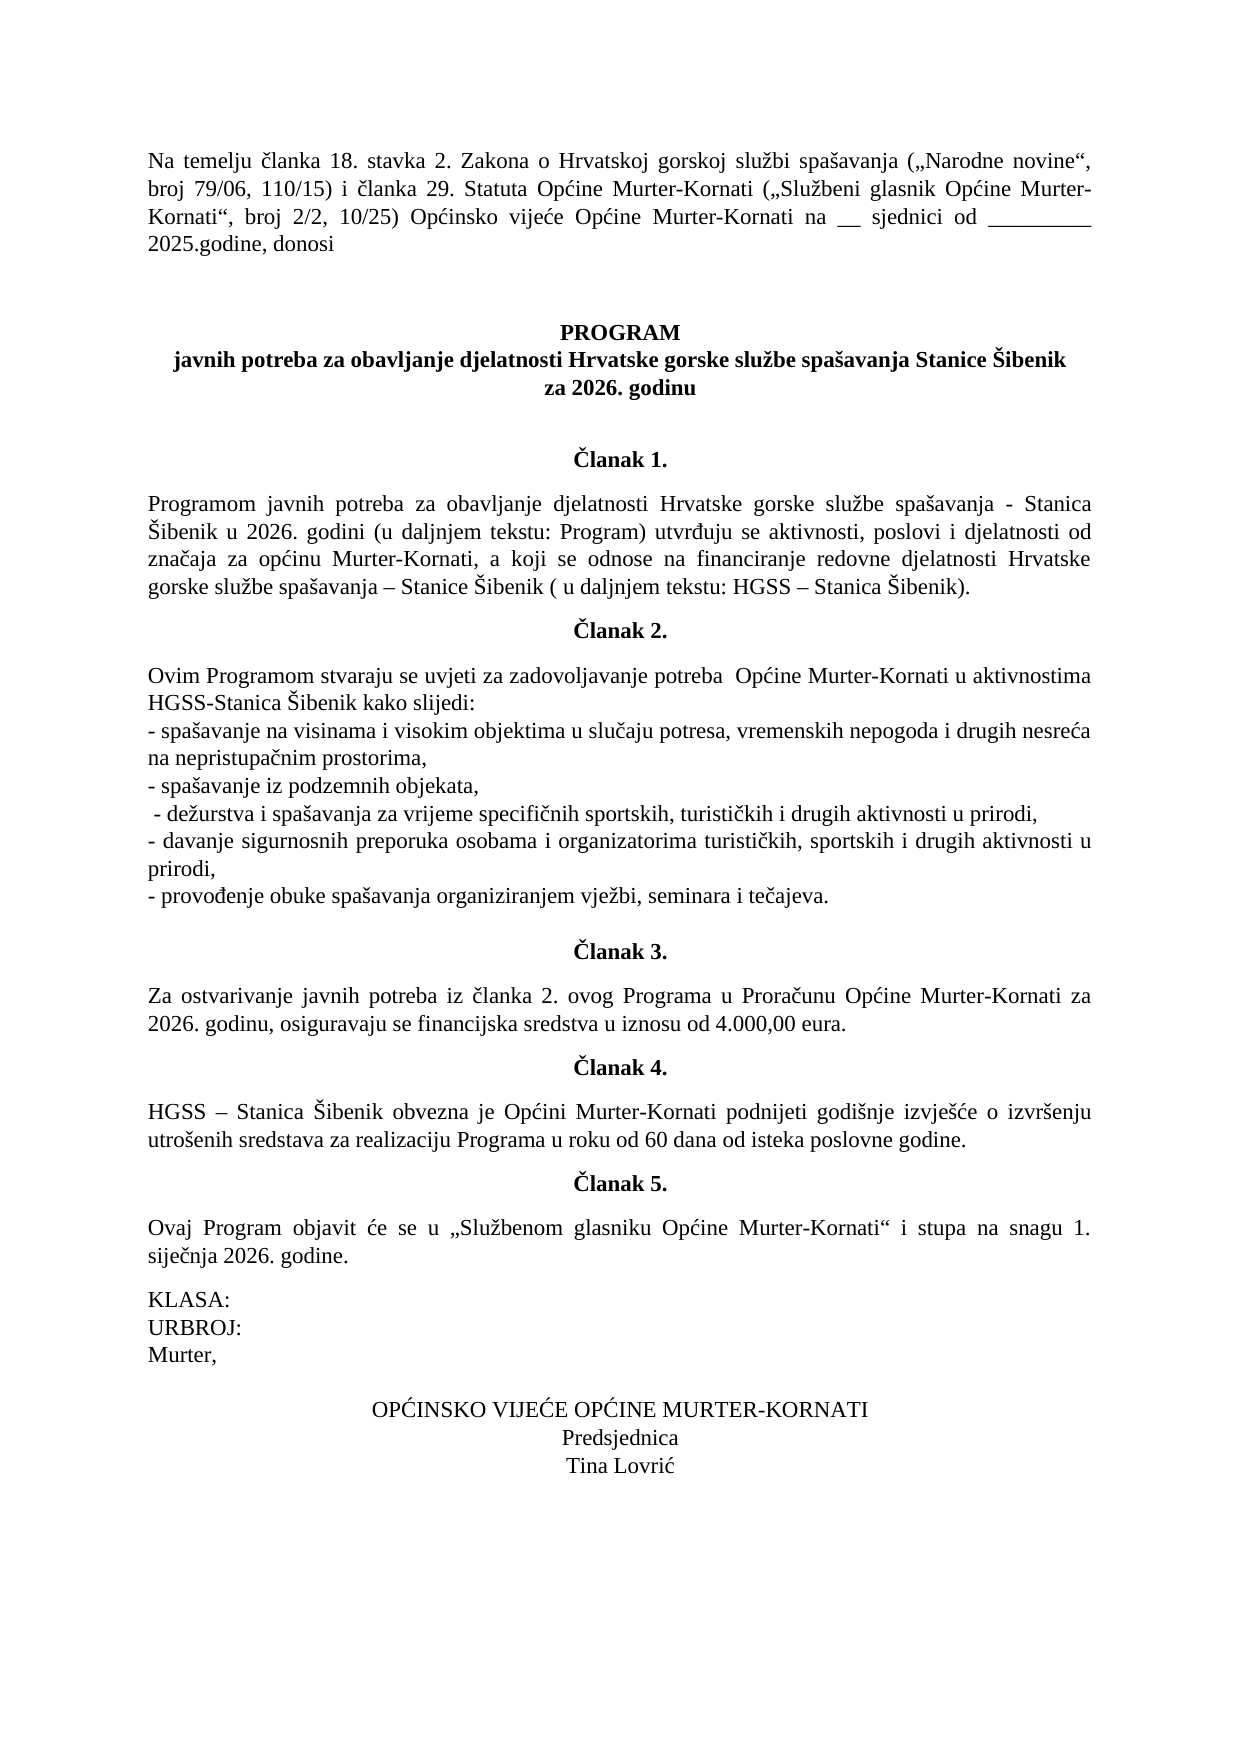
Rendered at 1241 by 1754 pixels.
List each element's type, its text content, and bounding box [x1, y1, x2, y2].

text KLASA: [148, 1286, 1093, 1312]
text Programom javnih potreba za obavljanje djelatnosti Hrvatske gorske službe spašavanja - Stanica Šibenik u 2026. godini (u daljnjem tekstu: Program) utvrđuju se aktivnosti, poslovi i djelatnosti od značaja za općinu Murter-Kornati, a koji se odnose na financiranje redovne djelatnosti Hrvatske gorske službe spašavanja – Stanice Šibenik ( u daljnjem tekstu: HGSS – Stanica Šibenik). [148, 490, 1093, 599]
text - davanje sigurnosnih preporuka osobama i organizatorima turističkih, sportskih i drugih aktivnosti u prirodi, [148, 827, 1093, 881]
text OPĆINSKO VIJEĆE OPĆINE MURTER-KORNATI [148, 1397, 1093, 1423]
text PROGRAM [148, 319, 1093, 345]
text - spašavanje na visinama i visokim objektima u slučaju potresa, vremenskih nepogoda i drugih nesreća na nepristupačnim prostorima, [148, 717, 1093, 771]
text za 2026. godinu [148, 374, 1093, 401]
text Murter, [148, 1341, 1093, 1368]
text HGSS – Stanica Šibenik obvezna je Općini Murter-Kornati podnijeti godišnje izvješće o izvršenju utrošenih sredstava za realizaciju Programa u roku od 60 dana od isteka poslovne godine. [148, 1098, 1093, 1152]
text - spašavanje iz podzemnih objekata, [148, 772, 1093, 798]
text Za ostvarivanje javnih potreba iz članka 2. ovog Programa u Proračunu Općine Murter-Kornati za 2026. godinu, osiguravaju se financijska sredstva u iznosu od 4.000,00 eura. [148, 982, 1093, 1036]
text - dežurstva i spašavanja za vrijeme specifičnih sportskih, turističkih i drugih aktivnosti u prirodi, [148, 800, 1093, 826]
text Članak 4. [148, 1054, 1093, 1080]
text Ovaj Program objavit će se u „Službenom glasniku Općine Murter-Kornati“ i stupa na snagu 1. siječnja 2026. godine. [148, 1214, 1093, 1268]
text Na temelju članka 18. stavka 2. Zakona o Hrvatskoj gorskoj službi spašavanja („Narodne novine“, broj 79/06, 110/15) i članka 29. Statuta Općine Murter-Kornati („Službeni glasnik Općine Murter-Kornati“, broj 2/2, 10/25) Općinsko vijeće Općine Murter-Kornati na __ sjednici od _________ 2025.godine, donosi [148, 148, 1093, 257]
text Tina Lovrić [148, 1452, 1093, 1479]
text Članak 2. [148, 617, 1093, 644]
text javnih potreba za obavljanje djelatnosti Hrvatske gorske službe spašavanja Stanice Šibenik [148, 347, 1093, 373]
text Predsjednica [148, 1424, 1093, 1451]
text Članak 3. [148, 938, 1093, 964]
text Članak 1. [148, 446, 1093, 472]
text - provođenje obuke spašavanja organiziranjem vježbi, seminara i tečajeva. [148, 882, 1093, 909]
text Ovim Programom stvaraju se uvjeti za zadovoljavanje potreba Općine Murter-Kornati u aktivnostima HGSS-Stanica Šibenik kako slijedi: [148, 662, 1093, 716]
text URBROJ: [148, 1314, 1093, 1340]
text Članak 5. [148, 1170, 1093, 1196]
